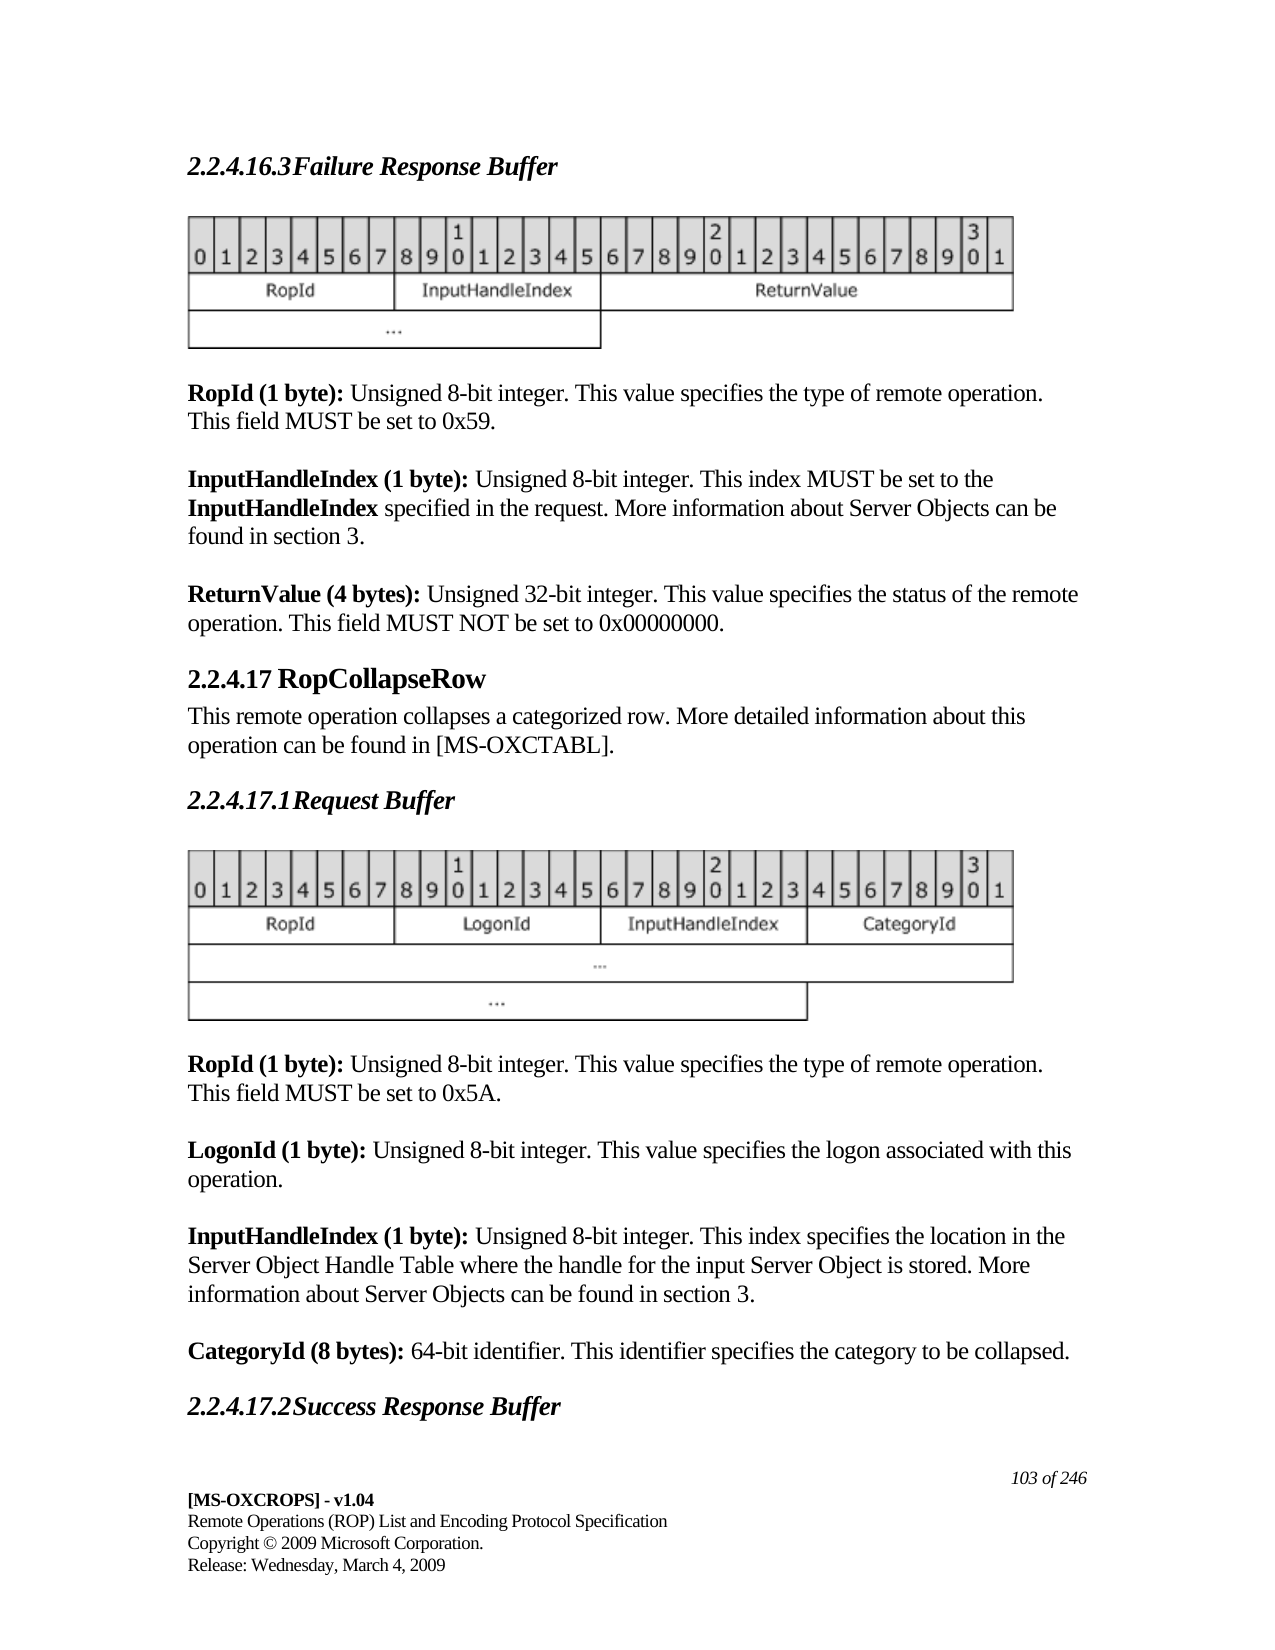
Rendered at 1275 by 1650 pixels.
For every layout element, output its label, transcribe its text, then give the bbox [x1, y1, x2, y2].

picture [187, 216, 1014, 349]
text RopId (1 byte): Unsigned 8-bit integer. This value specifies the type of remote operation. This field MUST be set to 0x5A. [187, 1049, 1087, 1106]
subtitle Success Response Buffer [187, 1390, 1087, 1421]
subtitle Request Buffer [187, 784, 1087, 815]
subtitle Failure Response Buffer [187, 150, 1087, 181]
text This remote operation collapses a categorized row. More detailed information about this operation can be found in [MS-OXCTABL]. [187, 701, 1087, 759]
subtitle RopCollapseRow [187, 661, 1087, 695]
text InputHandleIndex (1 byte): Unsigned 8-bit integer. This index MUST be set to the InputHandleIndex specified in the request. More information about Server Objects can be found in section 3. [187, 464, 1087, 550]
text LogonId (1 byte): Unsigned 8-bit integer. This value specifies the logon associated with this operation. [187, 1135, 1087, 1193]
text ReturnValue (4 bytes): Unsigned 32-bit integer. This value specifies the status of the remote operation. This field MUST NOT be set to 0x00000000. [187, 579, 1087, 636]
text CategoryId (8 bytes): 64-bit identifier. This identifier specifies the category to be collapsed. [187, 1336, 1087, 1365]
text RopId (1 byte): Unsigned 8-bit integer. This value specifies the type of remote operation. This field MUST be set to 0x59. [187, 378, 1087, 435]
picture [187, 850, 1014, 1021]
text InputHandleIndex (1 byte): Unsigned 8-bit integer. This index specifies the location in the Server Object Handle Table where the handle for the input Server Object is stored. More information about Server Objects can be found in section 3. [187, 1221, 1087, 1308]
